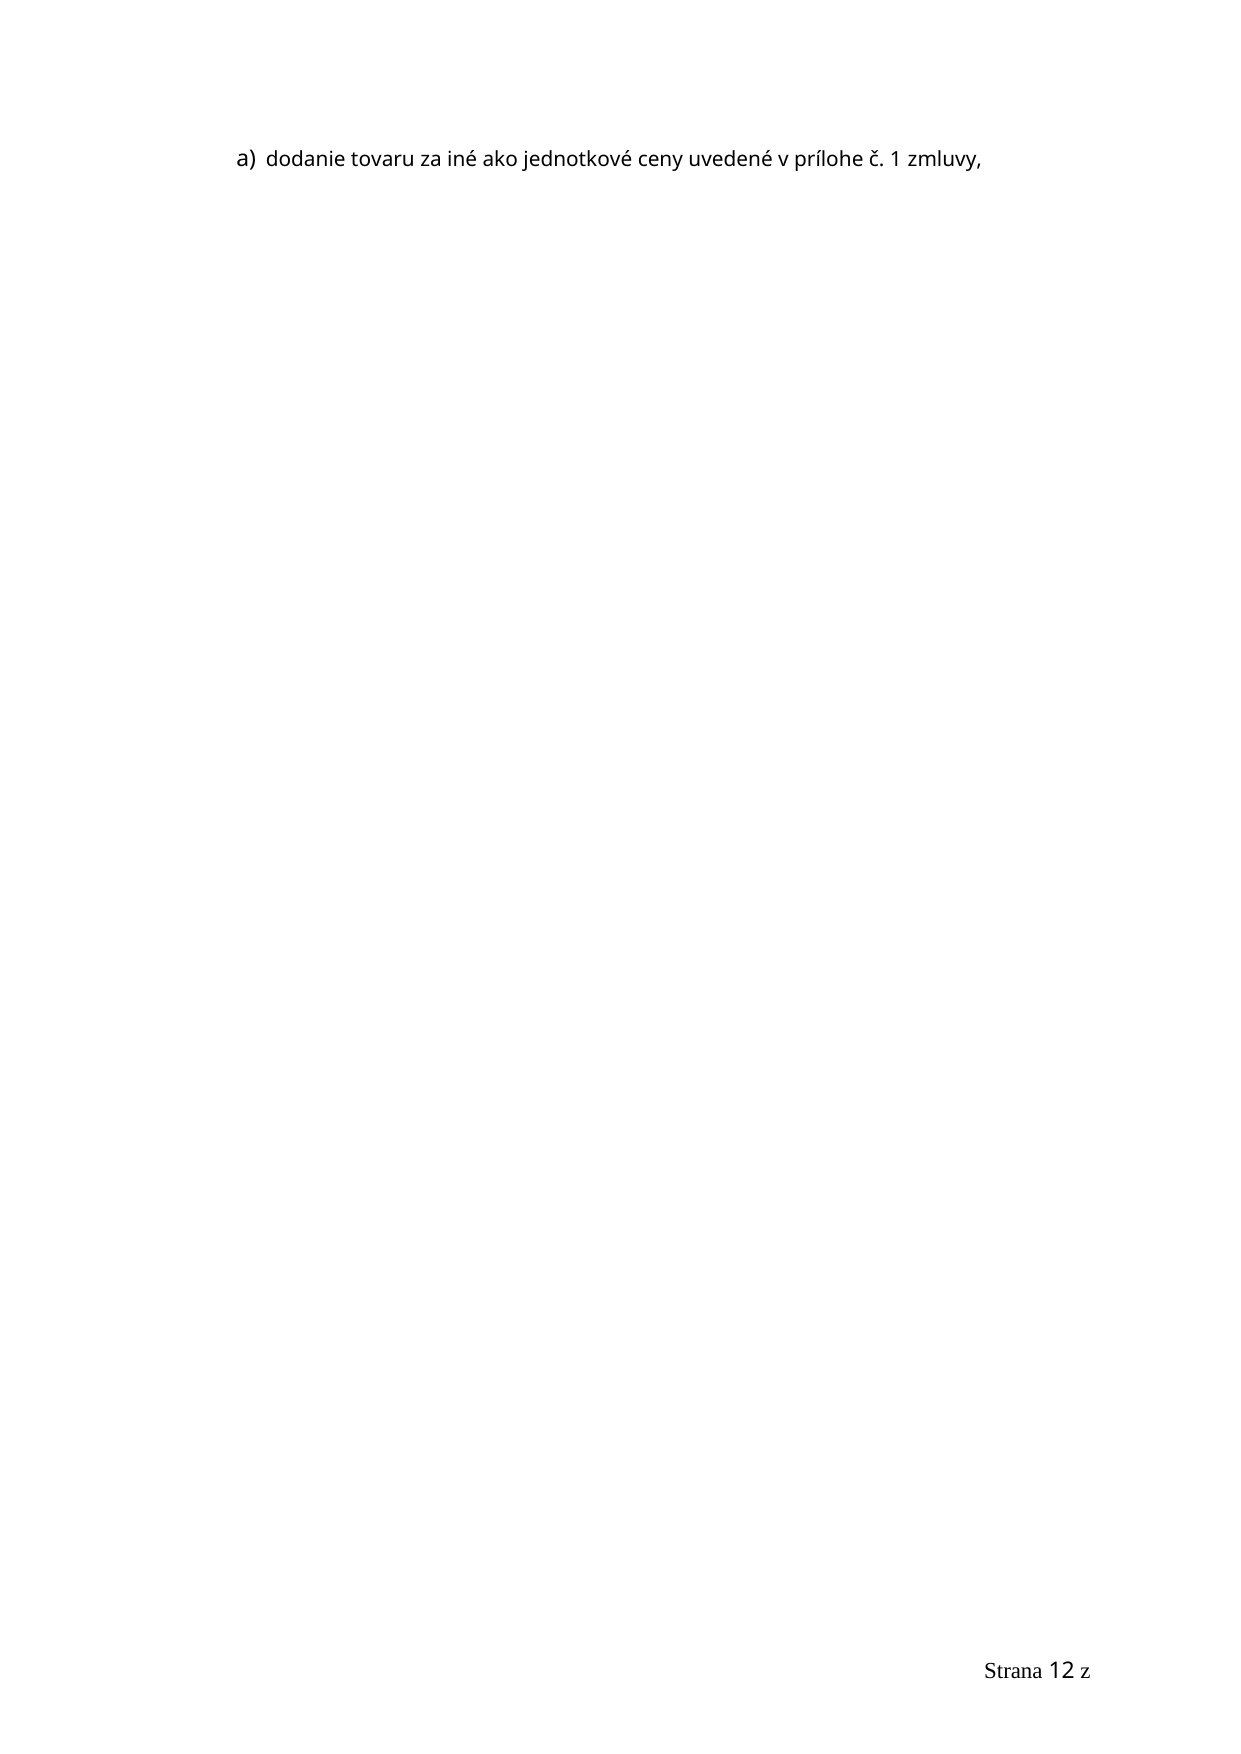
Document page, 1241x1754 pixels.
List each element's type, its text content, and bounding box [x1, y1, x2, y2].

list dodanie tovaru za iné ako jednotkové ceny uvedené v prílohe č. 1 zmluvy, [236, 142, 1105, 173]
